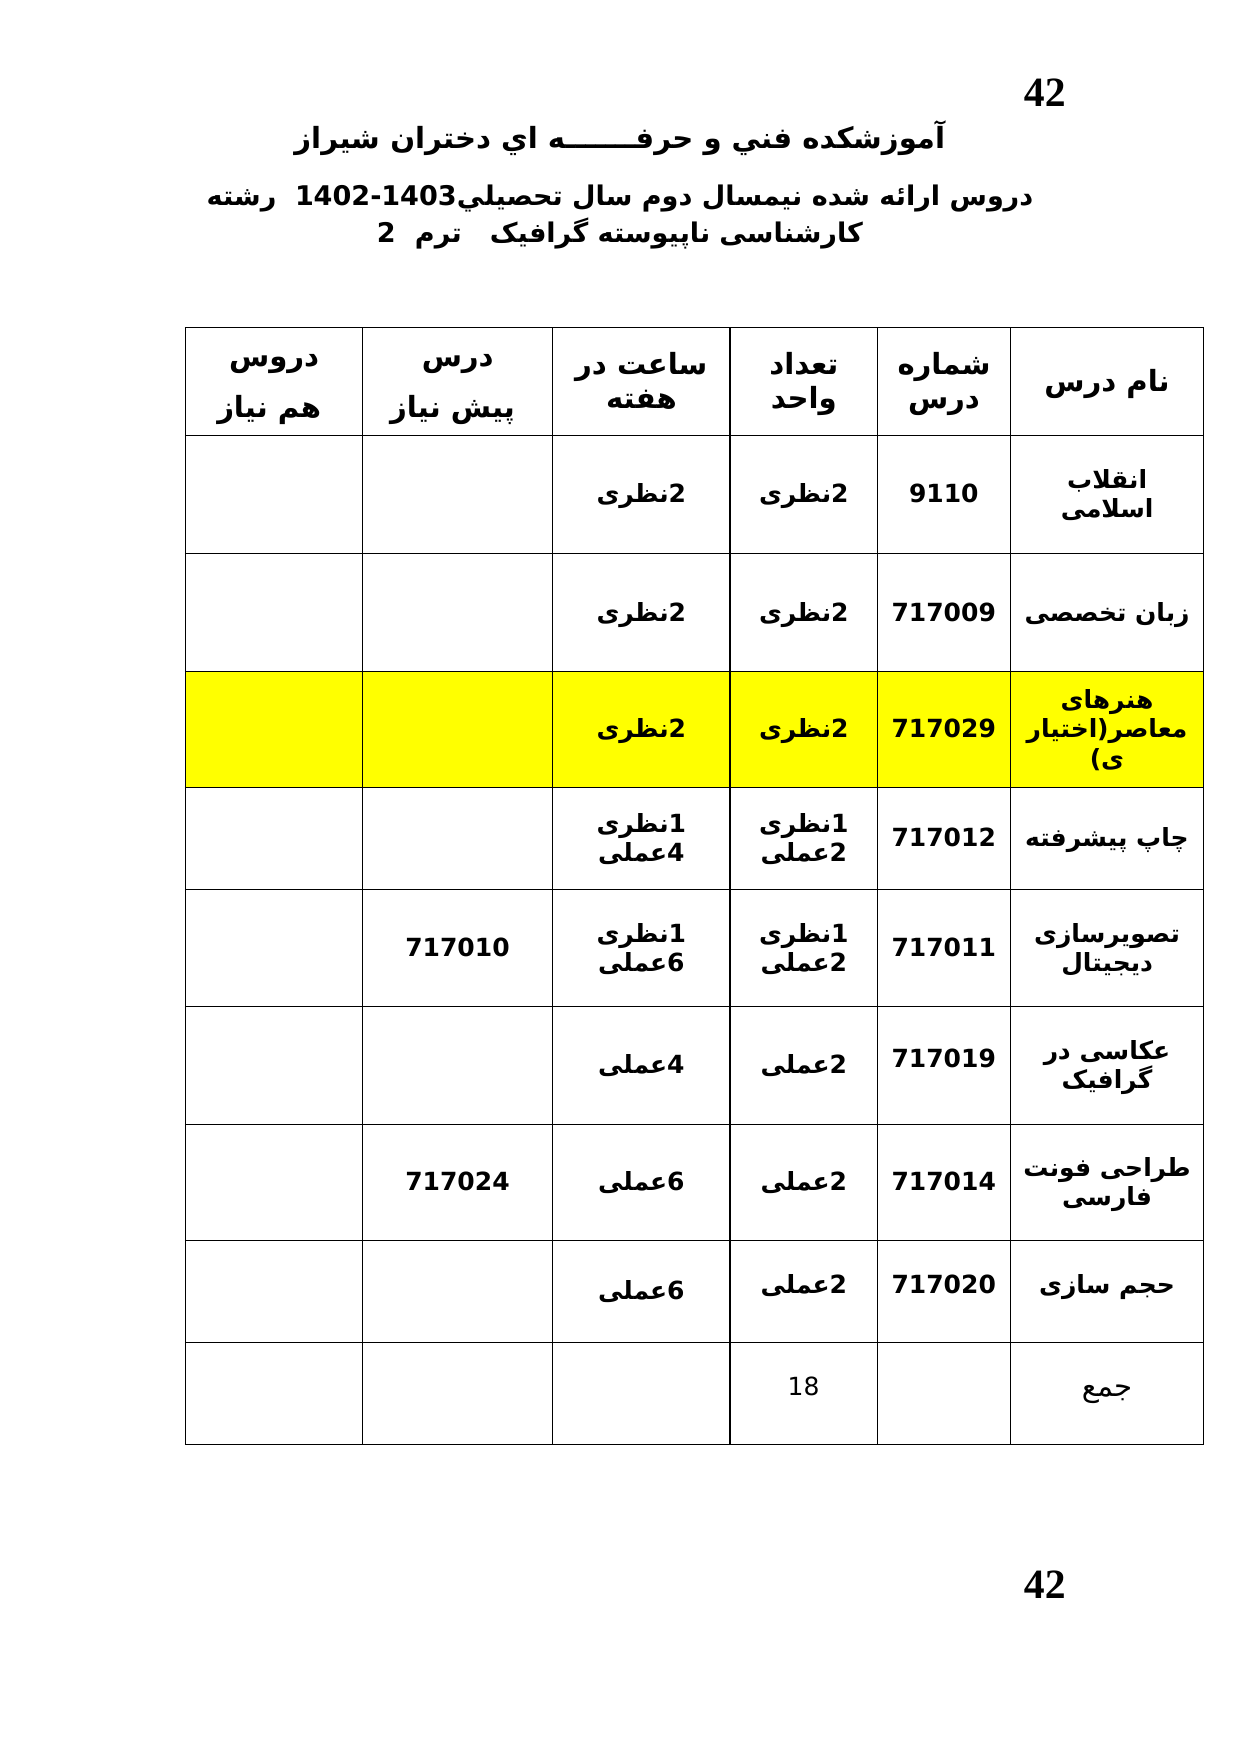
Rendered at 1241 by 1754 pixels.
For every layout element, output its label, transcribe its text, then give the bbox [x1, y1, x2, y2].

table_cell 9110 [878, 436, 1010, 553]
table_cell 717020 [878, 1241, 1010, 1342]
table_cell جمع [1011, 1343, 1203, 1443]
table_cell 2نظری [553, 436, 729, 553]
table_cell [553, 1343, 729, 1443]
table_cell 2نظری [553, 554, 729, 671]
table_cell زبان تخصصی [1011, 554, 1203, 671]
table_cell 6عملی [553, 1241, 729, 1342]
table_header ساعت در هفته [553, 328, 729, 435]
table_cell [186, 672, 362, 787]
table_cell [363, 1007, 552, 1123]
table_cell [186, 1343, 362, 1443]
table_cell [186, 890, 362, 1006]
table_cell 2نظری [731, 672, 877, 787]
table_cell حجم سازی [1011, 1241, 1203, 1342]
table_cell 2عملی [731, 1241, 877, 1342]
table_header درس پيش نياز [363, 328, 552, 435]
table_cell 1نظری 4عملی [553, 788, 729, 889]
table_cell هنرهای معاصر(اختیاری) [1011, 672, 1203, 787]
table_cell [186, 1241, 362, 1342]
table_cell [186, 1125, 362, 1240]
table_cell 2نظری [731, 554, 877, 671]
table_cell چاپ پیشرفته [1011, 788, 1203, 889]
table_cell 2عملی [731, 1125, 877, 1240]
table_cell 717012 [878, 788, 1010, 889]
table_cell [363, 1343, 552, 1443]
table_cell 1نظری 6عملی [553, 890, 729, 1006]
table_cell [186, 788, 362, 889]
table_cell 2نظری [553, 672, 729, 787]
table_cell [186, 1007, 362, 1123]
table_cell 4عملی [553, 1007, 729, 1123]
table_cell 6عملی [553, 1125, 729, 1240]
table_cell 717009 [878, 554, 1010, 671]
table_cell طراحی فونت فارسی [1011, 1125, 1203, 1240]
table_cell [363, 1241, 552, 1342]
table_cell 717029 [878, 672, 1010, 787]
table_cell عکاسی در گرافیک [1011, 1007, 1203, 1123]
table_header شماره درس [878, 328, 1010, 435]
text دروس ارائه شده نيمسال دوم سال تحصيلي1403-1402 رشته کارشناسی ناپیوسته گرافیک ترم 2 [150, 181, 1090, 248]
table_header دروس هم نياز [186, 328, 362, 435]
table_cell تصویرسازی دیجیتال [1011, 890, 1203, 1006]
table_cell 1نظری 2عملی [731, 788, 877, 889]
table_cell انقلاب اسلامی [1011, 436, 1203, 553]
table_header نام درس [1011, 328, 1203, 435]
table_cell 717014 [878, 1125, 1010, 1240]
table_cell 717011 [878, 890, 1010, 1006]
table_cell 717019 [878, 1007, 1010, 1123]
table_cell 717010 [363, 890, 552, 1006]
table_cell 1نظری 2عملی [731, 890, 877, 1006]
table_cell [186, 554, 362, 671]
table_cell 2نظری [731, 436, 877, 553]
table_cell [363, 672, 552, 787]
table_cell [363, 788, 552, 889]
table_cell [363, 554, 552, 671]
table_header تعداد واحد [731, 328, 877, 435]
table_cell 18 [731, 1343, 877, 1443]
table_cell [363, 436, 552, 553]
table_cell 2عملی [731, 1007, 877, 1123]
table_cell [878, 1343, 1010, 1443]
table_cell 717024 [363, 1125, 552, 1240]
text آموزشكده فني و حرفـــــــه اي دختران شيراز [150, 121, 946, 155]
table_cell [186, 436, 362, 553]
